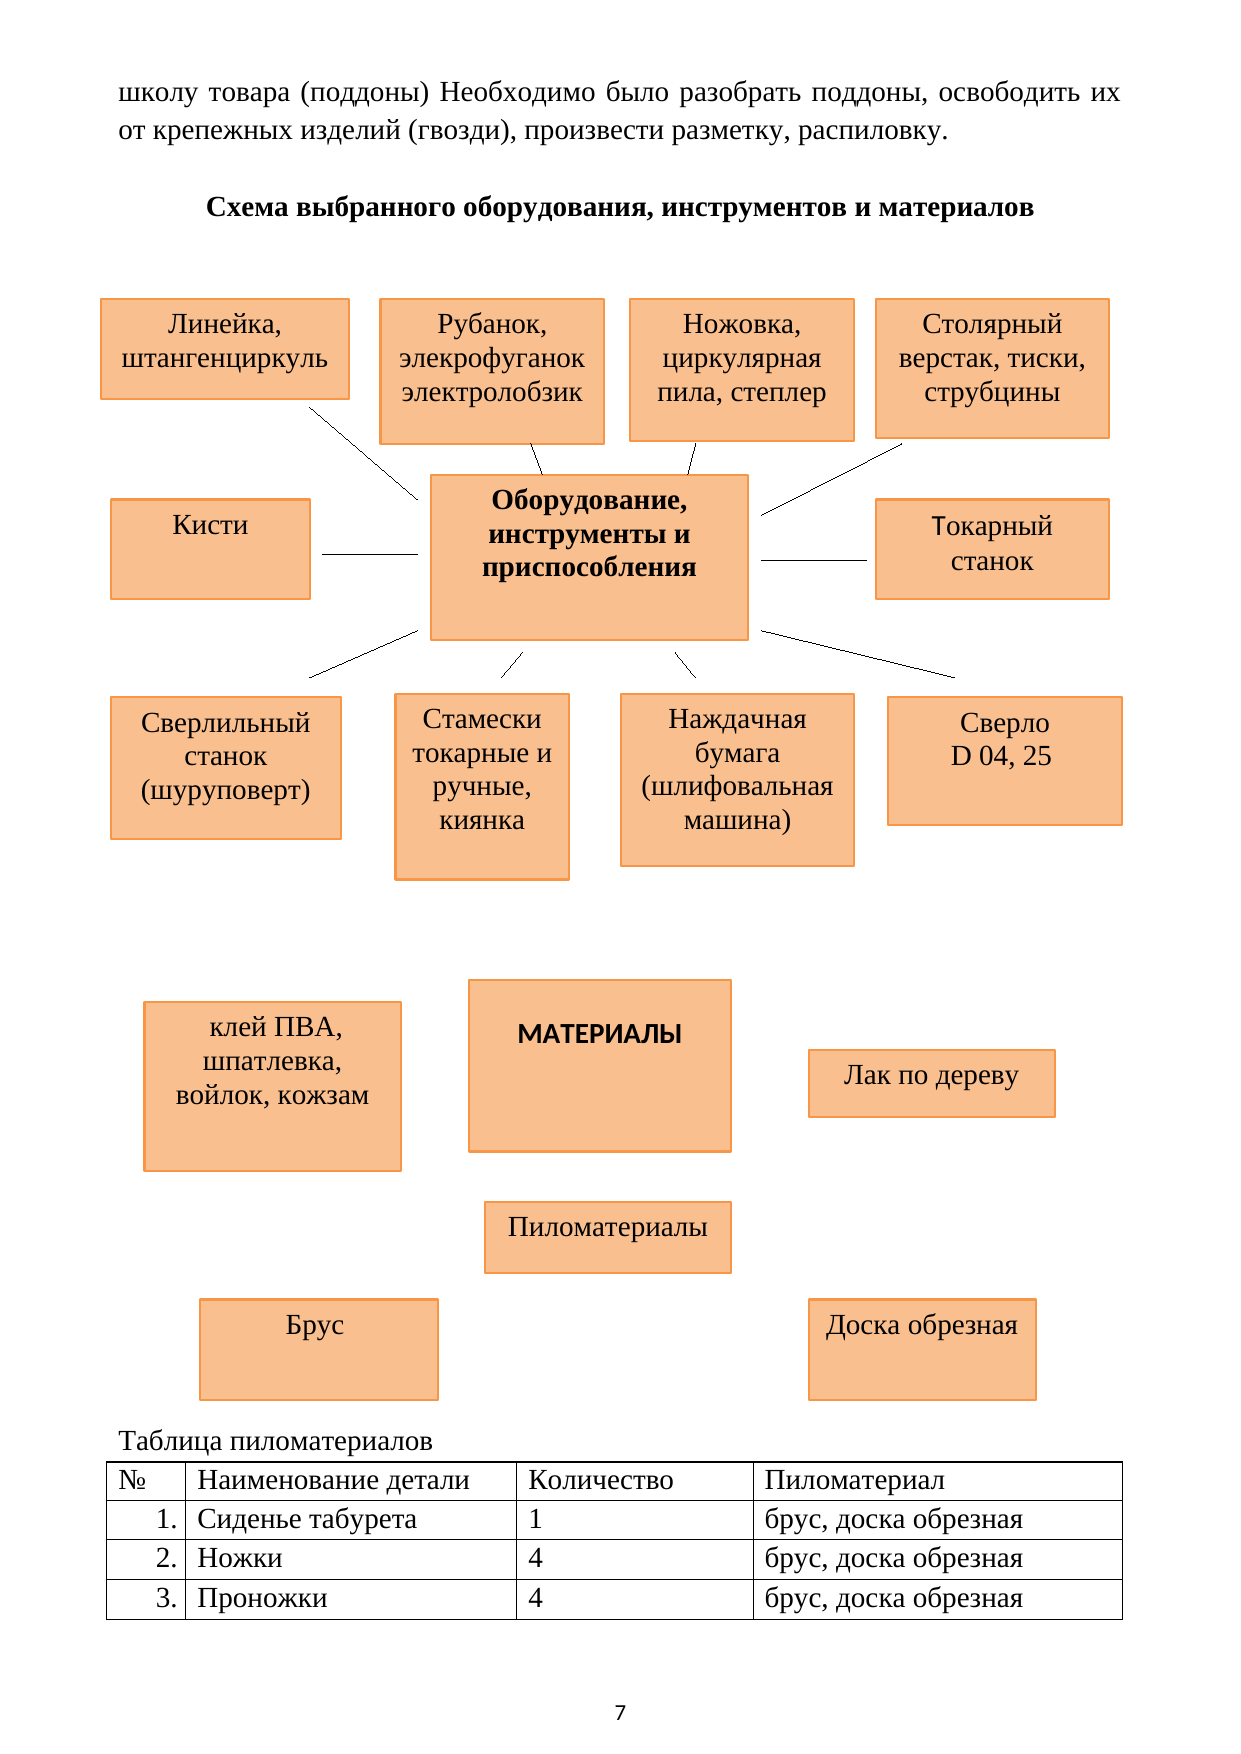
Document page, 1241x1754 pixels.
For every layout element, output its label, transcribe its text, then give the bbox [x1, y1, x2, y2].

table_header Количество [517, 1463, 753, 1500]
table_cell [107, 1540, 185, 1579]
text Схема выбранного оборудования, инструментов и материалов [118, 189, 1122, 223]
table_cell брус, доска обрезная [754, 1540, 1122, 1579]
table_cell Проножки [186, 1580, 516, 1618]
table_cell Ножки [186, 1540, 516, 1579]
table_header Пиломатериал [754, 1463, 1122, 1500]
table_cell 1 [517, 1501, 753, 1539]
table_cell 4 [517, 1540, 753, 1579]
table_cell 4 [517, 1580, 753, 1618]
table_cell Сиденье табурета [186, 1501, 516, 1539]
table_header Наименование детали [186, 1463, 516, 1500]
table_header № [107, 1463, 185, 1500]
text Таблица пиломатериалов [118, 1423, 1122, 1456]
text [118, 74, 1122, 146]
table_cell брус, доска обрезная [754, 1580, 1122, 1618]
table_cell брус, доска обрезная [754, 1501, 1122, 1539]
table_cell [107, 1501, 185, 1539]
table_cell [107, 1580, 185, 1618]
